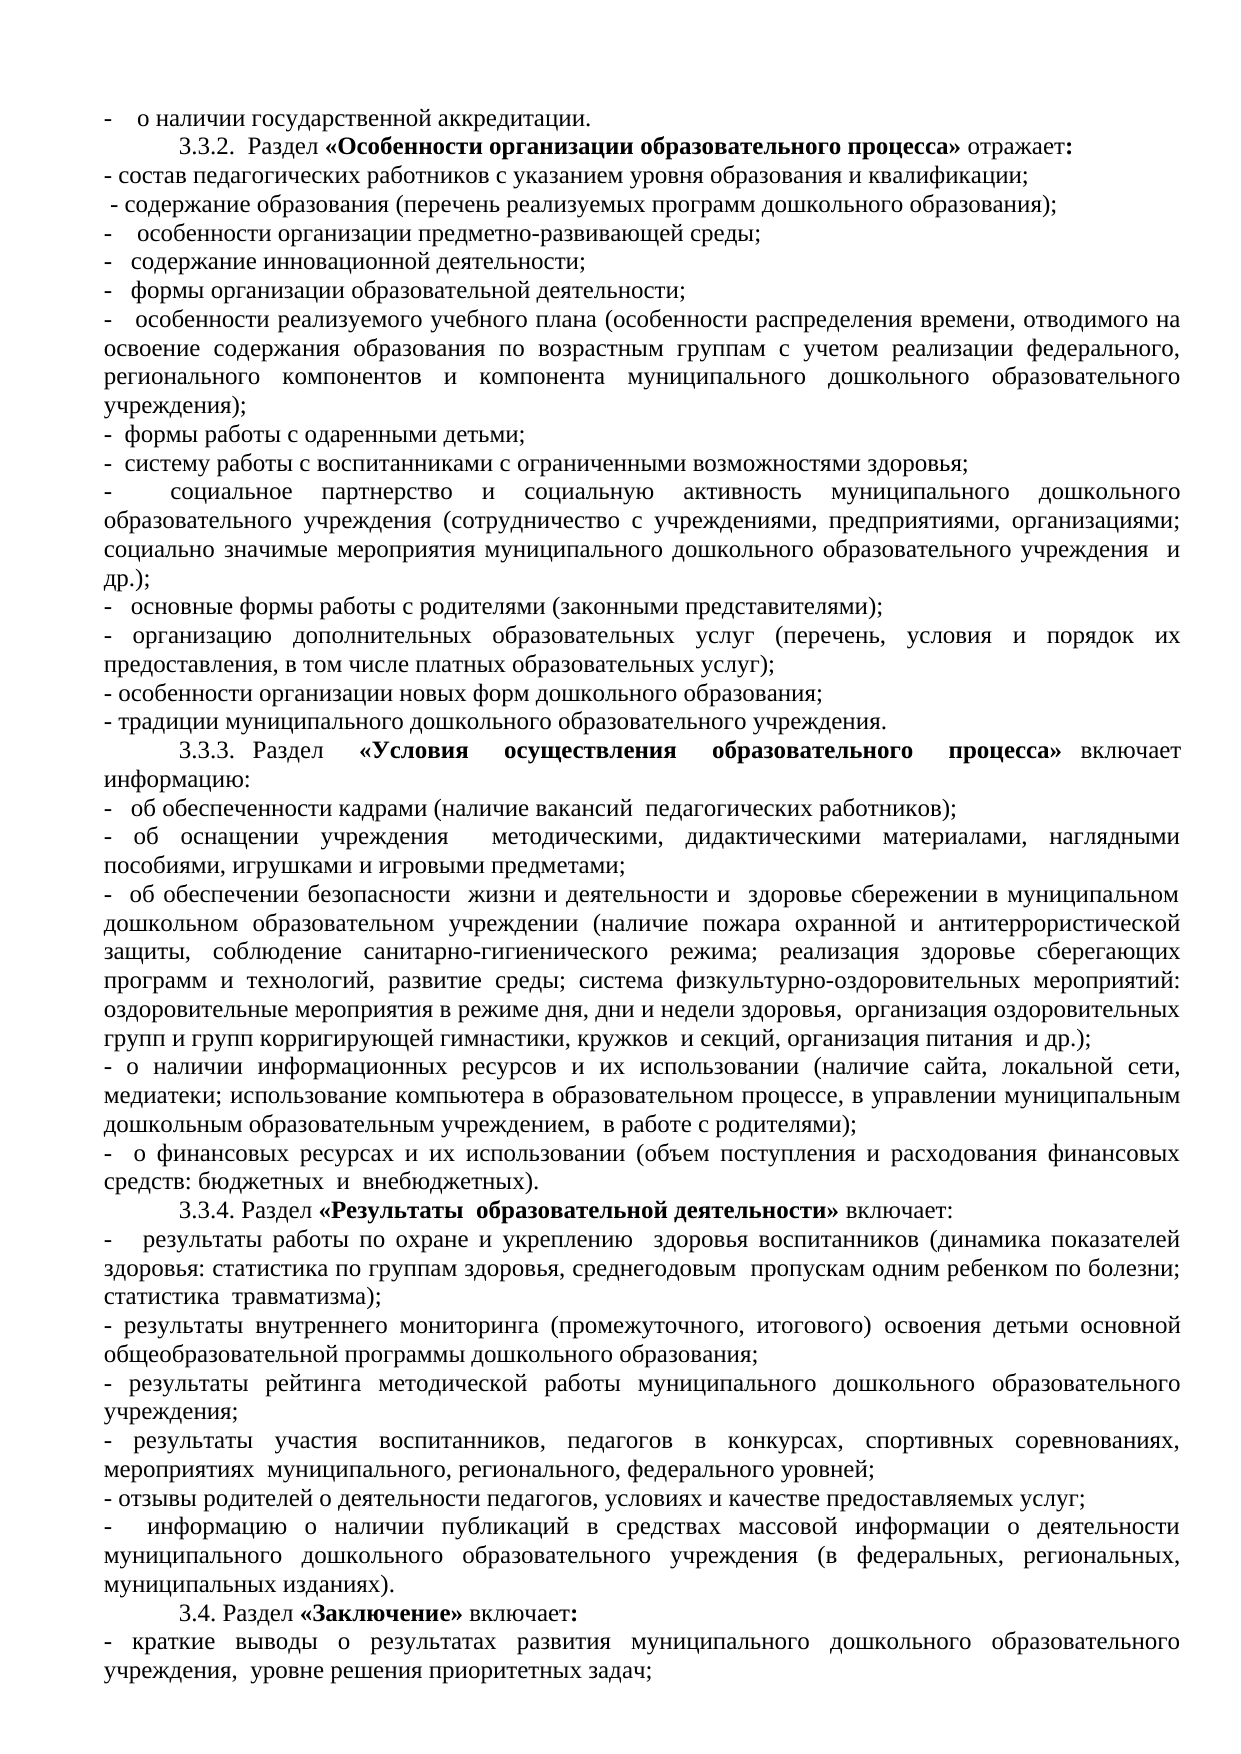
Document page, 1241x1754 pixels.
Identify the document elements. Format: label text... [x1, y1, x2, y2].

text 3.3.3. Раздел «Условия осуществления образовательного процесса» включает информацию: [103, 735, 1181, 793]
text - формы работы с одаренными детьми; [103, 419, 1181, 448]
text - краткие выводы о результатах развития муниципального дошкольного образовательного учреждения, уровне решения приоритетных задач; [103, 1626, 1181, 1684]
text - результаты внутреннего мониторинга (промежуточного, итогового) освоения детьми основной общеобразовательной программы дошкольного образования; [103, 1310, 1181, 1368]
text - социальное партнерство и социальную активность муниципального дошкольного образовательного учреждения (сотрудничество с учреждениями, предприятиями, организациями; социально значимые мероприятия муниципального дошкольного образовательного учреждения и др.); [103, 476, 1181, 591]
text - особенности реализуемого учебного плана (особенности распределения времени, отводимого на освоение содержания образования по возрастным группам с учетом реализации федерального, регионального компонентов и компонента муниципального дошкольного образовательного учреждения); [103, 304, 1181, 419]
text - основные формы работы с родителями (законными представителями); [103, 591, 1181, 620]
text - состав педагогических работников с указанием уровня образования и квалификации; [103, 160, 1181, 189]
text - систему работы с воспитанниками с ограниченными возможностями здоровья; [103, 448, 1181, 476]
text - о наличии информационных ресурсов и их использовании (наличие сайта, локальной сети, медиатеки; использование компьютера в образовательном процессе, в управлении муниципальным дошкольным образовательным учреждением, в работе с родителями); [103, 1051, 1181, 1138]
text - результаты участия воспитанников, педагогов в конкурсах, спортивных соревнованиях, мероприятиях муниципального, регионального, федерального уровней; [103, 1425, 1181, 1483]
text - результаты рейтинга методической работы муниципального дошкольного образовательного учреждения; [103, 1368, 1181, 1425]
text 3.3.4. Раздел «Результаты образовательной деятельности» включает: [103, 1195, 1181, 1224]
text - содержание инновационной деятельности; [103, 246, 1181, 275]
text - об обеспеченности кадрами (наличие вакансий педагогических работников); [103, 793, 1181, 821]
text - о наличии государственной аккредитации. [103, 103, 1181, 131]
text - традиции муниципального дошкольного образовательного учреждения. [103, 706, 1181, 735]
text - особенности организации новых форм дошкольного образования; [103, 678, 1181, 706]
text - об обеспечении безопасности жизни и деятельности и здоровье сбережении в муниципальном дошкольном образовательном учреждении (наличие пожара охранной и антитеррористической защиты, соблюдение санитарно-гигиенического режима; реализация здоровье сберегающих программ и технологий, развитие среды; система физкультурно-оздоровительных мероприятий: оздоровительные мероприятия в режиме дня, дни и недели здоровья, организация оздоровительных групп и групп корригирующей гимнастики, кружков и секций, организация питания и др.); [103, 879, 1181, 1051]
text - отзывы родителей о деятельности педагогов, условиях и качестве предоставляемых услуг; [103, 1483, 1181, 1511]
text - организацию дополнительных образовательных услуг (перечень, условия и порядок их предоставления, в том числе платных образовательных услуг); [103, 620, 1181, 678]
text - особенности организации предметно-развивающей среды; [103, 218, 1181, 246]
text 3.3.2. Раздел «Особенности организации образовательного процесса» отражает: [103, 131, 1181, 160]
text - результаты работы по охране и укреплению здоровья воспитанников (динамика показателей здоровья: статистика по группам здоровья, среднегодовым пропускам одним ребенком по болезни; статистика травматизма); [103, 1224, 1181, 1310]
text - о финансовых ресурсах и их использовании (объем поступления и расходования финансовых средств: бюджетных и внебюджетных). [103, 1138, 1181, 1195]
text - информацию о наличии публикаций в средствах массовой информации о деятельности муниципального дошкольного образовательного учреждения (в федеральных, региональных, муниципальных изданиях). [103, 1511, 1181, 1598]
text 3.4. Раздел «Заключение» включает: [103, 1598, 1181, 1626]
text - об оснащении учреждения методическими, дидактическими материалами, наглядными пособиями, игрушками и игровыми предметами; [103, 821, 1181, 879]
text - формы организации образовательной деятельности; [103, 275, 1181, 304]
text - содержание образования (перечень реализуемых программ дошкольного образования); [103, 189, 1181, 218]
